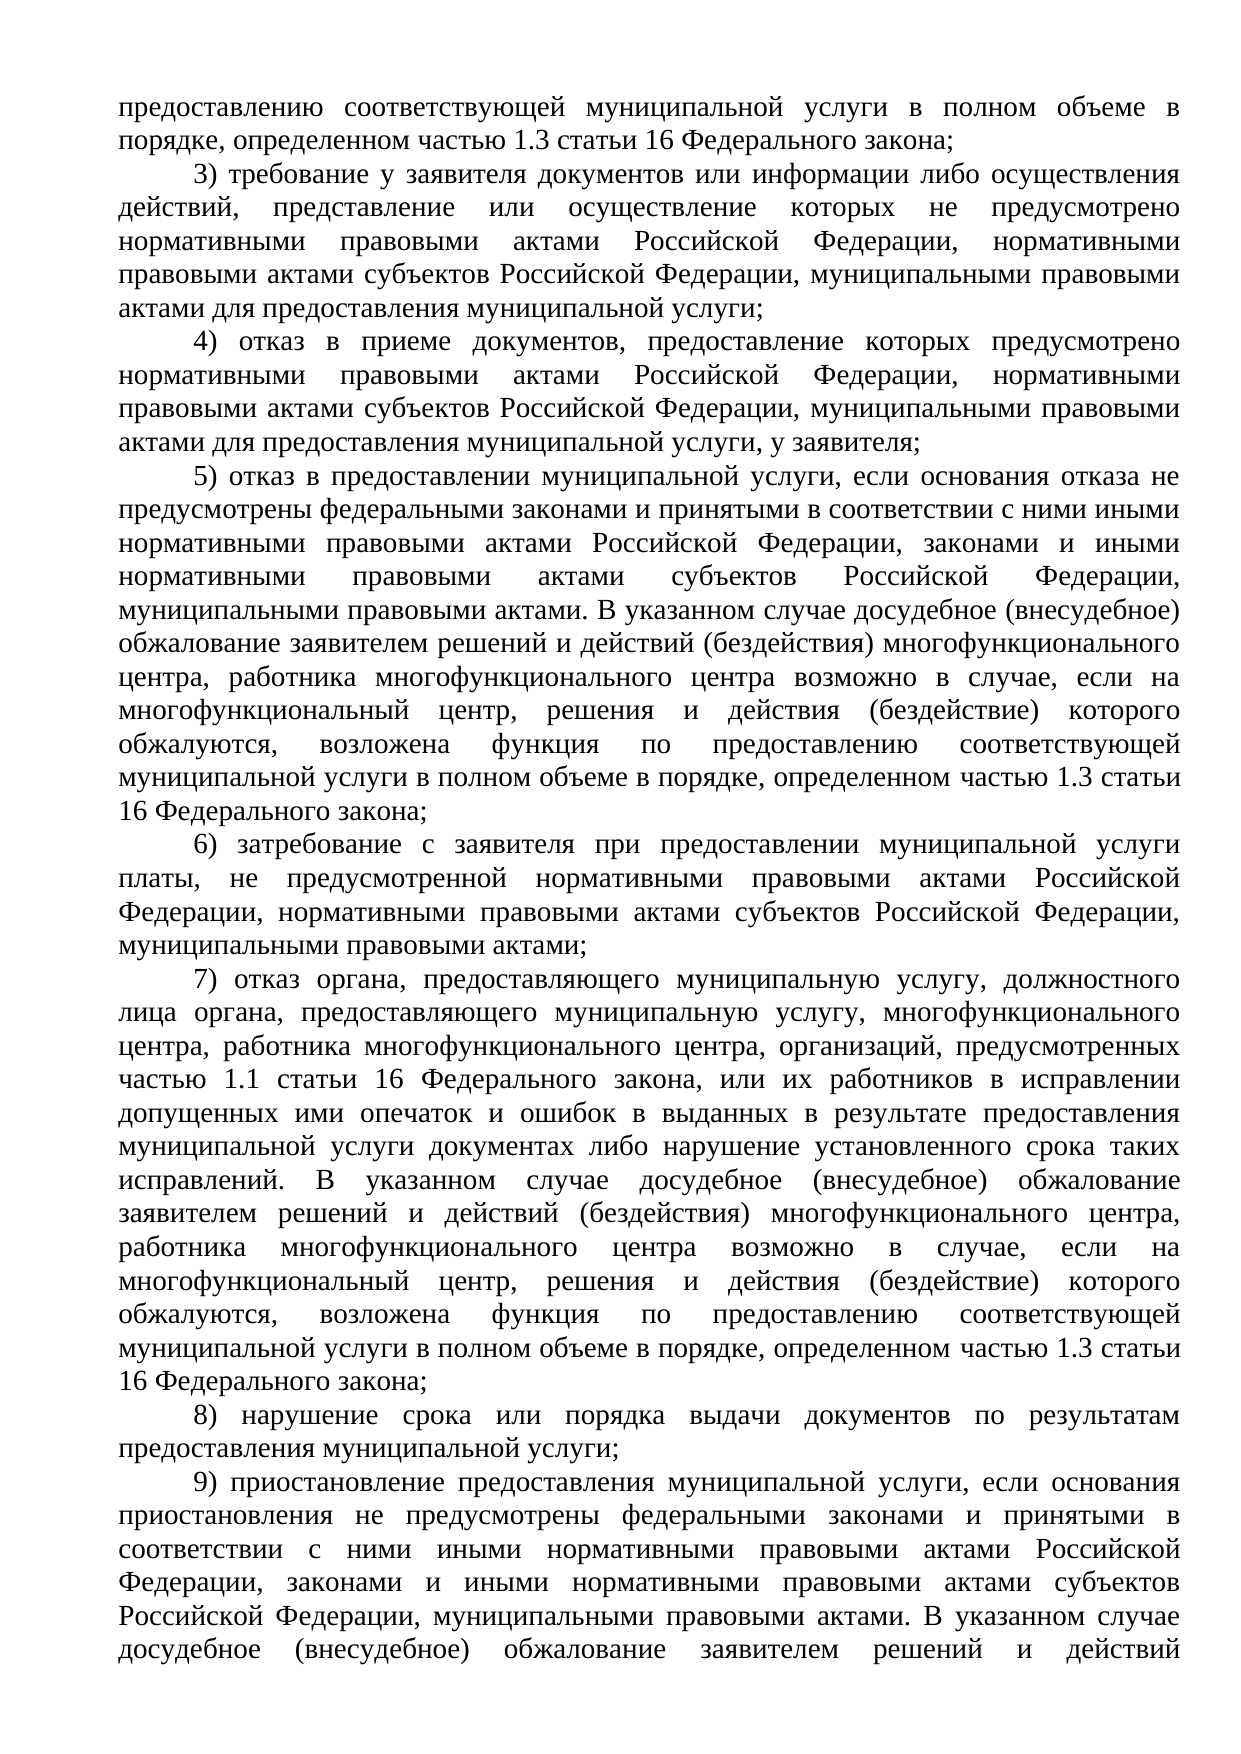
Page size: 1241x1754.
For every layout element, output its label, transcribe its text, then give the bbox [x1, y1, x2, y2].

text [118, 89, 1181, 156]
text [118, 1464, 1181, 1665]
text 5) отказ в предоставлении муниципальной услуги, если основания отказа не предусмотрены федеральными законами и принятыми в соответствии с ними иными нормативными правовыми актами Российской Федерации, законами и иными нормативными правовыми актами субъектов Российской Федерации, муниципальными правовыми актами. В указанном случае досудебное (внесудебное) обжалование заявителем решений и действий (бездействия) многофункционального центра, работника многофункционального центра возможно в случае, если на многофункциональный центр, решения и действия (бездействие) которого обжалуются, возложена функция по предоставлению соответствующей муниципальной услуги в полном объеме в порядке, определенном частью 1.3 статьи 16 Федерального закона; [118, 458, 1181, 827]
text 7) отказ органа, предоставляющего муниципальную услугу, должностного лица органа, предоставляющего муниципальную услугу, многофункционального центра, работника многофункционального центра, организаций, предусмотренных частью 1.1 статьи 16 Федерального закона, или их работников в исправлении допущенных ими опечаток и ошибок в выданных в результате предоставления муниципальной услуги документах либо нарушение установленного срока таких исправлений. В указанном случае досудебное (внесудебное) обжалование заявителем решений и действий (бездействия) многофункционального центра, работника многофункционального центра возможно в случае, если на многофункциональный центр, решения и действия (бездействие) которого обжалуются, возложена функция по предоставлению соответствующей муниципальной услуги в полном объеме в порядке, определенном частью 1.3 статьи 16 Федерального закона; [118, 961, 1181, 1397]
text 4) отказ в приеме документов, предоставление которых предусмотрено нормативными правовыми актами Российской Федерации, нормативными правовыми актами субъектов Российской Федерации, муниципальными правовыми актами для предоставления муниципальной услуги, у заявителя; [118, 323, 1181, 458]
text 3) требование у заявителя документов или информации либо осуществления действий, представление или осуществление которых не предусмотрено нормативными правовыми актами Российской Федерации, нормативными правовыми актами субъектов Российской Федерации, муниципальными правовыми актами для предоставления муниципальной услуги; [118, 156, 1181, 323]
text 8) нарушение срока или порядка выдачи документов по результатам предоставления муниципальной услуги; [118, 1397, 1181, 1464]
text 6) затребование с заявителя при предоставлении муниципальной услуги платы, не предусмотренной нормативными правовыми актами Российской Федерации, нормативными правовыми актами субъектов Российской Федерации, муниципальными правовыми актами; [118, 827, 1181, 961]
